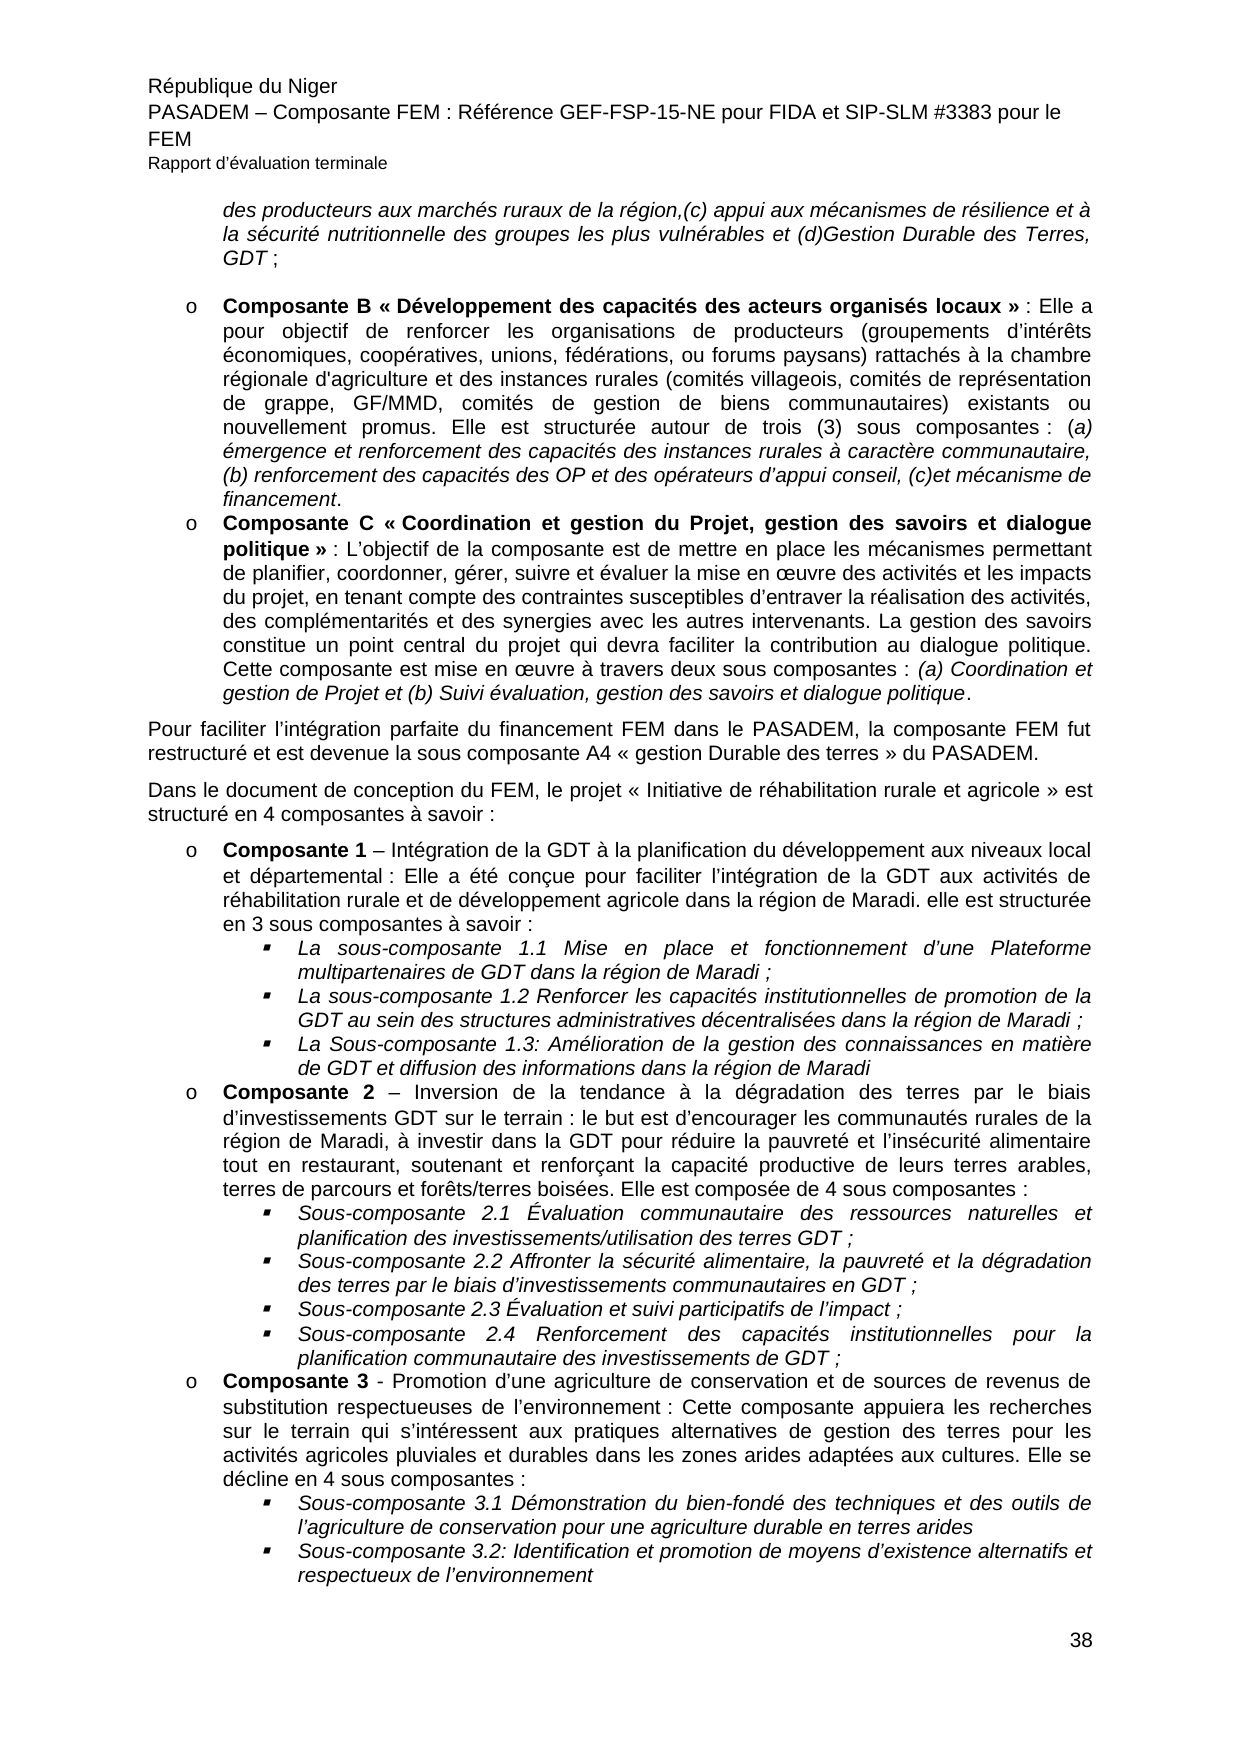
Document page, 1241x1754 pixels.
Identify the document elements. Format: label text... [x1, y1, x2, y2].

list Sous-composante 2.3 Évaluation et suivi participatifs de l’impact ; [260, 1297, 1093, 1321]
list Composante B « Développement des capacités des acteurs organisés locaux » : Elle a pour objectif de renforcer les organisations de producteurs (groupements d’intérêts économiques, coopératives, unions, fédérations, ou forums paysans) rattachés à la chambre régionale d'agriculture et des instances rurales (comités villageois, comités de représentation de grappe, GF/MMD, comités de gestion de biens communautaires) existants ou nouvellement promus. Elle est structurée autour de trois (3) sous composantes : (a) émergence et renforcement des capacités des instances rurales à caractère communautaire, (b) renforcement des capacités des OP et des opérateurs d’appui conseil, (c)et mécanisme de financement. [185, 293, 1093, 511]
list Sous-composante 2.2 Affronter la sécurité alimentaire, la pauvreté et la dégradation des terres par le biais d’investissements communautaires en GDT ; [260, 1249, 1093, 1297]
list Composante 2 – Inversion de la tendance à la dégradation des terres par le biais d’investissements GDT sur le terrain : le but est d’encourager les communautés rurales de la région de Maradi, à investir dans la GDT pour réduire la pauvreté et l’insécurité alimentaire tout en restaurant, soutenant et renforçant la capacité productive de leurs terres arables, terres de parcours et forêts/terres boisées. Elle est composée de 4 sous composantes : [185, 1079, 1093, 1201]
list La Sous-composante 1.3: Amélioration de la gestion des connaissances en matière de GDT et diffusion des informations dans la région de Maradi [260, 1032, 1093, 1079]
list Sous-composante 2.1 Évaluation communautaire des ressources naturelles et planification des investissements/utilisation des terres GDT ; [260, 1201, 1093, 1249]
list La sous-composante 1.1 Mise en place et fonctionnement d’une Plateforme multipartenaires de GDT dans la région de Maradi ; [260, 936, 1093, 983]
list Composante 3 - Promotion d’une agriculture de conservation et de sources de revenus de substitution respectueuses de l’environnement : Cette composante appuiera les recherches sur le terrain qui s’intéressent aux pratiques alternatives de gestion des terres pour les activités agricoles pluviales et durables dans les zones arides adaptées aux cultures. Elle se décline en 4 sous composantes : [185, 1369, 1093, 1491]
list Sous-composante 2.4 Renforcement des capacités institutionnelles pour la planification communautaire des investissements de GDT ; [260, 1321, 1093, 1369]
list La sous-composante 1.2 Renforcer les capacités institutionnelles de promotion de la GDT au sein des structures administratives décentralisées dans la région de Maradi ; [260, 983, 1093, 1032]
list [185, 198, 1093, 269]
list Composante C « Coordination et gestion du Projet, gestion des savoirs et dialogue politique » : L’objectif de la composante est de mettre en place les mécanismes permettant de planifier, coordonner, gérer, suivre et évaluer la mise en œuvre des activités et les impacts du projet, en tenant compte des contraintes susceptibles d’entraver la réalisation des activités, des complémentarités et des synergies avec les autres intervenants. La gestion des savoirs constitue un point central du projet qui devra faciliter la contribution au dialogue politique. Cette composante est mise en œuvre à travers deux sous composantes : (a) Coordination et gestion de Projet et (b) Suivi évaluation, gestion des savoirs et dialogue politique. [185, 511, 1093, 704]
list Composante 1 – Intégration de la GDT à la planification du développement aux niveaux local et départemental : Elle a été conçue pour faciliter l’intégration de la GDT aux activités de réhabilitation rurale et de développement agricole dans la région de Maradi. elle est structurée en 3 sous composantes à savoir : [185, 838, 1093, 936]
list Sous-composante 3.2: Identification et promotion de moyens d’existence alternatifs et respectueux de l’environnement [260, 1539, 1093, 1587]
text Pour faciliter l’intégration parfaite du financement FEM dans le PASADEM, la composante FEM fut restructuré et est devenue la sous composante A4 « gestion Durable des terres » du PASADEM. [148, 717, 1093, 765]
list Sous-composante 3.1 Démonstration du bien-fondé des techniques et des outils de l’agriculture de conservation pour une agriculture durable en terres arides [260, 1491, 1093, 1539]
text Dans le document de conception du FEM, le projet « Initiative de réhabilitation rurale et agricole » est structuré en 4 composantes à savoir : [148, 777, 1093, 825]
